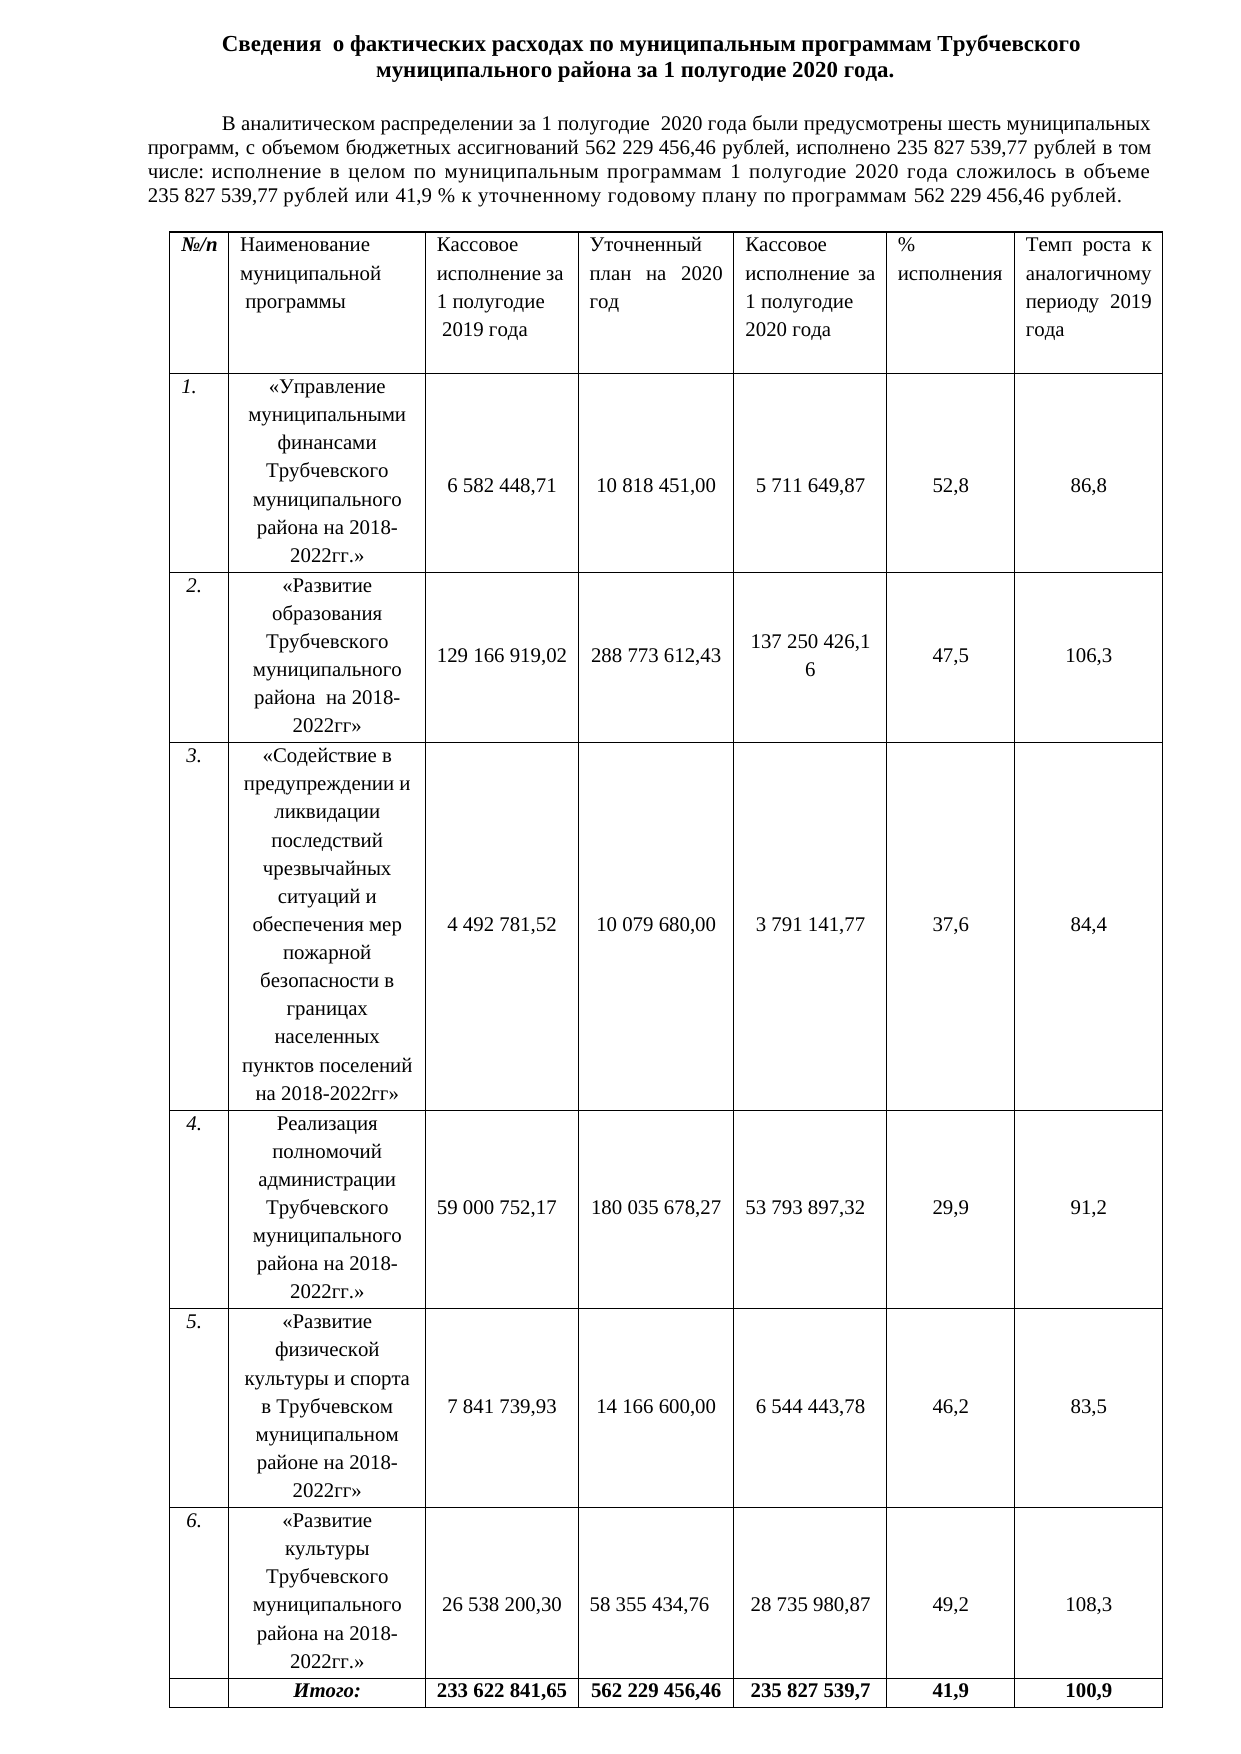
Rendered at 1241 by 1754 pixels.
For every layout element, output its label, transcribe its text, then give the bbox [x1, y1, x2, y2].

table_cell 59 000 752,17 [426, 1111, 578, 1308]
table_cell 58 355 434,76 [579, 1508, 733, 1677]
table_cell «Развитие физической культуры и спорта в Трубчевском муниципальном районе на 2018-2022гг» [229, 1309, 425, 1507]
table_cell 6 582 448,71 [426, 374, 578, 572]
text Сведения о фактических расходах по муниципальным программам Трубчевского [148, 29, 1152, 56]
table_cell «Управление муниципальными финансами Трубчевского муниципального района на 2018-2022гг.» [229, 374, 425, 572]
table_cell 29,9 [887, 1111, 1014, 1308]
table_cell [170, 1679, 228, 1707]
table_cell 10 079 680,00 [579, 743, 733, 1109]
table_cell 46,2 [887, 1309, 1014, 1507]
table_header Кассовое исполнение за 1 полугодие 2019 года [426, 233, 578, 373]
table_cell 5 711 649,87 [734, 374, 886, 572]
table_cell 4. [170, 1111, 228, 1308]
table_cell 6. [170, 1508, 228, 1677]
table_header №/п [170, 233, 228, 373]
table_cell 2. [170, 573, 228, 742]
table_header % исполнения [887, 233, 1014, 373]
table_cell «Развитие образования Трубчевского муниципального района на 2018-2022гг» [229, 573, 425, 742]
table_cell 84,4 [1015, 743, 1162, 1109]
table_header Темп роста к аналогичному периоду 2019 года [1015, 233, 1162, 373]
table_cell 7 841 739,93 [426, 1309, 578, 1507]
table_cell 235 827 539,77 [734, 1679, 886, 1707]
table_cell 37,6 [887, 743, 1014, 1109]
table_cell 180 035 678,27 [579, 1111, 733, 1308]
table_cell 41,9 [887, 1679, 1014, 1707]
table_cell 83,5 [1015, 1309, 1162, 1507]
table_cell «Содействие в предупреждении и ликвидации последствий чрезвычайных ситуаций и обеспечения мер пожарной безопасности в границах населенных пунктов поселений на 2018-2022гг» [229, 743, 425, 1109]
table_cell 1. [170, 374, 228, 572]
table_cell 108,3 [1015, 1508, 1162, 1677]
table_cell 6 544 443,78 [734, 1309, 886, 1507]
table_cell 26 538 200,30 [426, 1508, 578, 1677]
table_cell 100,9 [1015, 1679, 1162, 1707]
table_cell 14 166 600,00 [579, 1309, 733, 1507]
table_cell 5. [170, 1309, 228, 1507]
table_cell 10 818 451,00 [579, 374, 733, 572]
table_cell 52,8 [887, 374, 1014, 572]
table_cell 53 793 897,32 [734, 1111, 886, 1308]
table_cell 28 735 980,87 [734, 1508, 886, 1677]
table_cell 233 622 841,65 [426, 1679, 578, 1707]
table_cell 4 492 781,52 [426, 743, 578, 1109]
table_cell 3 791 141,77 [734, 743, 886, 1109]
table_cell Реализация полномочий администрации Трубчевского муниципального района на 2018-2022гг.» [229, 1111, 425, 1308]
table_cell 91,2 [1015, 1111, 1162, 1308]
table_cell 86,8 [1015, 374, 1162, 572]
text муниципального района за 1 полугодие 2020 года. [148, 56, 1152, 82]
table_cell «Развитие культуры Трубчевского муниципального района на 2018-2022гг.» [229, 1508, 425, 1677]
table_cell 47,5 [887, 573, 1014, 742]
text В аналитическом распределении за 1 полугодие 2020 года были предусмотрены шесть муниципальных программ, с объемом бюджетных ассигнований 562 229 456,46 рублей, исполнено 235 827 539,77 рублей в том числе: исполнение в целом по муниципальным программам 1 полугодие 2020 года сложилось в объеме 235 827 539,77 рублей или 41,9 % к уточненному годовому плану по программам 562 229 456,46 рублей. [148, 111, 1152, 207]
table_cell 129 166 919,02 [426, 573, 578, 742]
table_cell 3. [170, 743, 228, 1109]
table_cell 137 250 426,16 [734, 573, 886, 742]
table_cell 562 229 456,46 [579, 1679, 733, 1707]
table_cell 288 773 612,43 [579, 573, 733, 742]
table_header Наименование муниципальной программы [229, 233, 425, 373]
table_cell 106,3 [1015, 573, 1162, 742]
table_cell 49,2 [887, 1508, 1014, 1677]
table_header Кассовое исполнение за 1 полугодие 2020 года [734, 233, 886, 373]
table_header Уточненный план на 2020 год [579, 233, 733, 373]
table_cell Итого: [229, 1679, 425, 1707]
